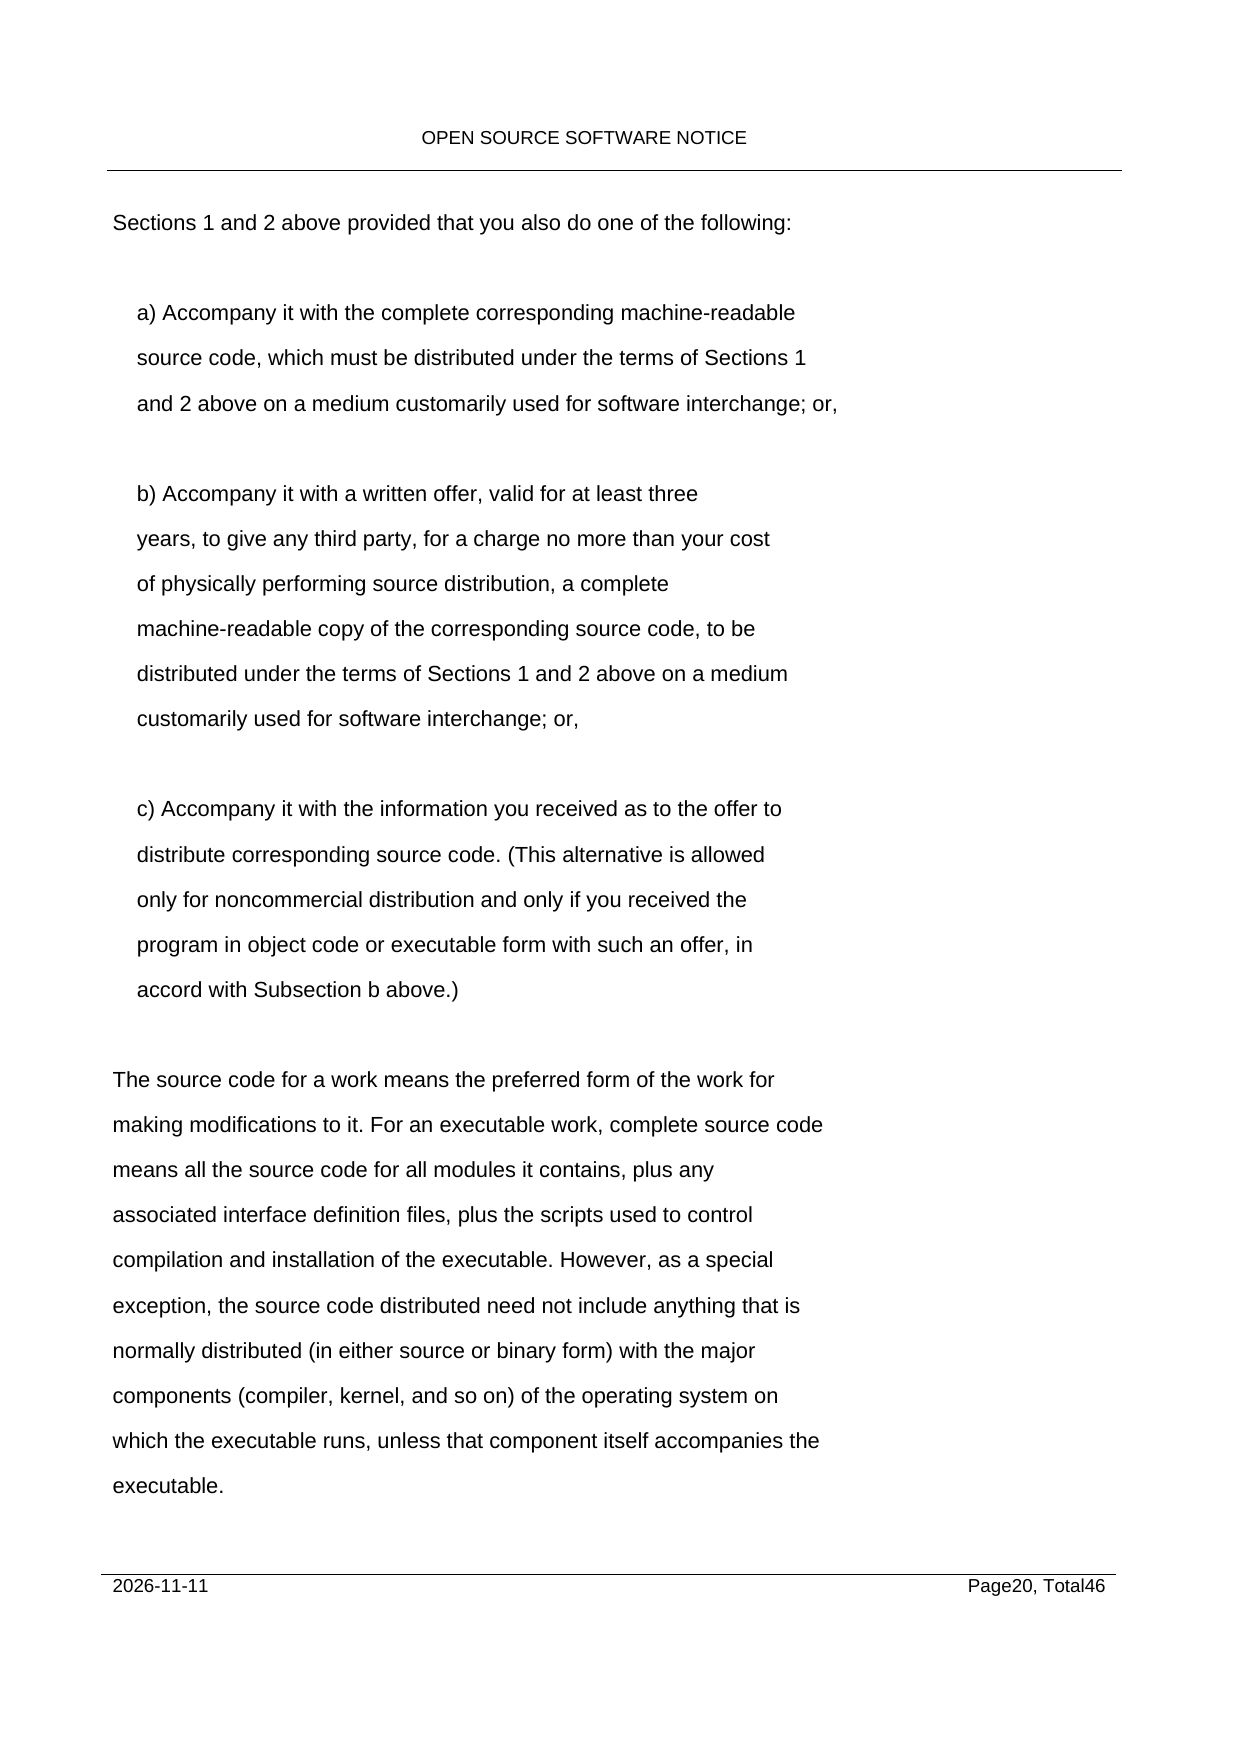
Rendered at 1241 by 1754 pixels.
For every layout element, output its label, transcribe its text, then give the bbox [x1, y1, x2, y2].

text executable. [112, 1469, 1128, 1502]
text distribute corresponding source code. (This alternative is allowed [112, 838, 1128, 870]
text compilation and installation of the executable. However, as a special [112, 1244, 1128, 1276]
text of physically performing source distribution, a complete [112, 567, 1128, 600]
text only for noncommercial distribution and only if you received the [112, 883, 1128, 915]
text normally distributed (in either source or binary form) with the major [112, 1334, 1128, 1366]
text b) Accompany it with a written offer, valid for at least three [112, 477, 1128, 509]
text and 2 above on a medium customarily used for software interchange; or, [112, 387, 1128, 419]
text customarily used for software interchange; or, [112, 702, 1128, 735]
text years, to give any third party, for a charge no more than your cost [112, 522, 1128, 554]
text exception, the source code distributed need not include anything that is [112, 1289, 1128, 1321]
text components (compiler, kernel, and so on) of the operating system on [112, 1379, 1128, 1412]
text c) Accompany it with the information you received as to the offer to [112, 793, 1128, 825]
text source code, which must be distributed under the terms of Sections 1 [112, 342, 1128, 374]
text which the executable runs, unless that component itself accompanies the [112, 1424, 1128, 1457]
text accord with Subsection b above.) [112, 973, 1128, 1006]
text program in object code or executable form with such an offer, in [112, 928, 1128, 961]
text The source code for a work means the preferred form of the work for [112, 1063, 1128, 1096]
text a) Accompany it with the complete corresponding machine-readable [112, 297, 1128, 329]
text making modifications to it. For an executable work, complete source code [112, 1108, 1128, 1141]
text associated interface definition files, plus the scripts used to control [112, 1199, 1128, 1231]
text machine-readable copy of the corresponding source code, to be [112, 612, 1128, 645]
text distributed under the terms of Sections 1 and 2 above on a medium [112, 657, 1128, 690]
text Sections 1 and 2 above provided that you also do one of the following: [112, 206, 1128, 239]
text means all the source code for all modules it contains, plus any [112, 1153, 1128, 1186]
